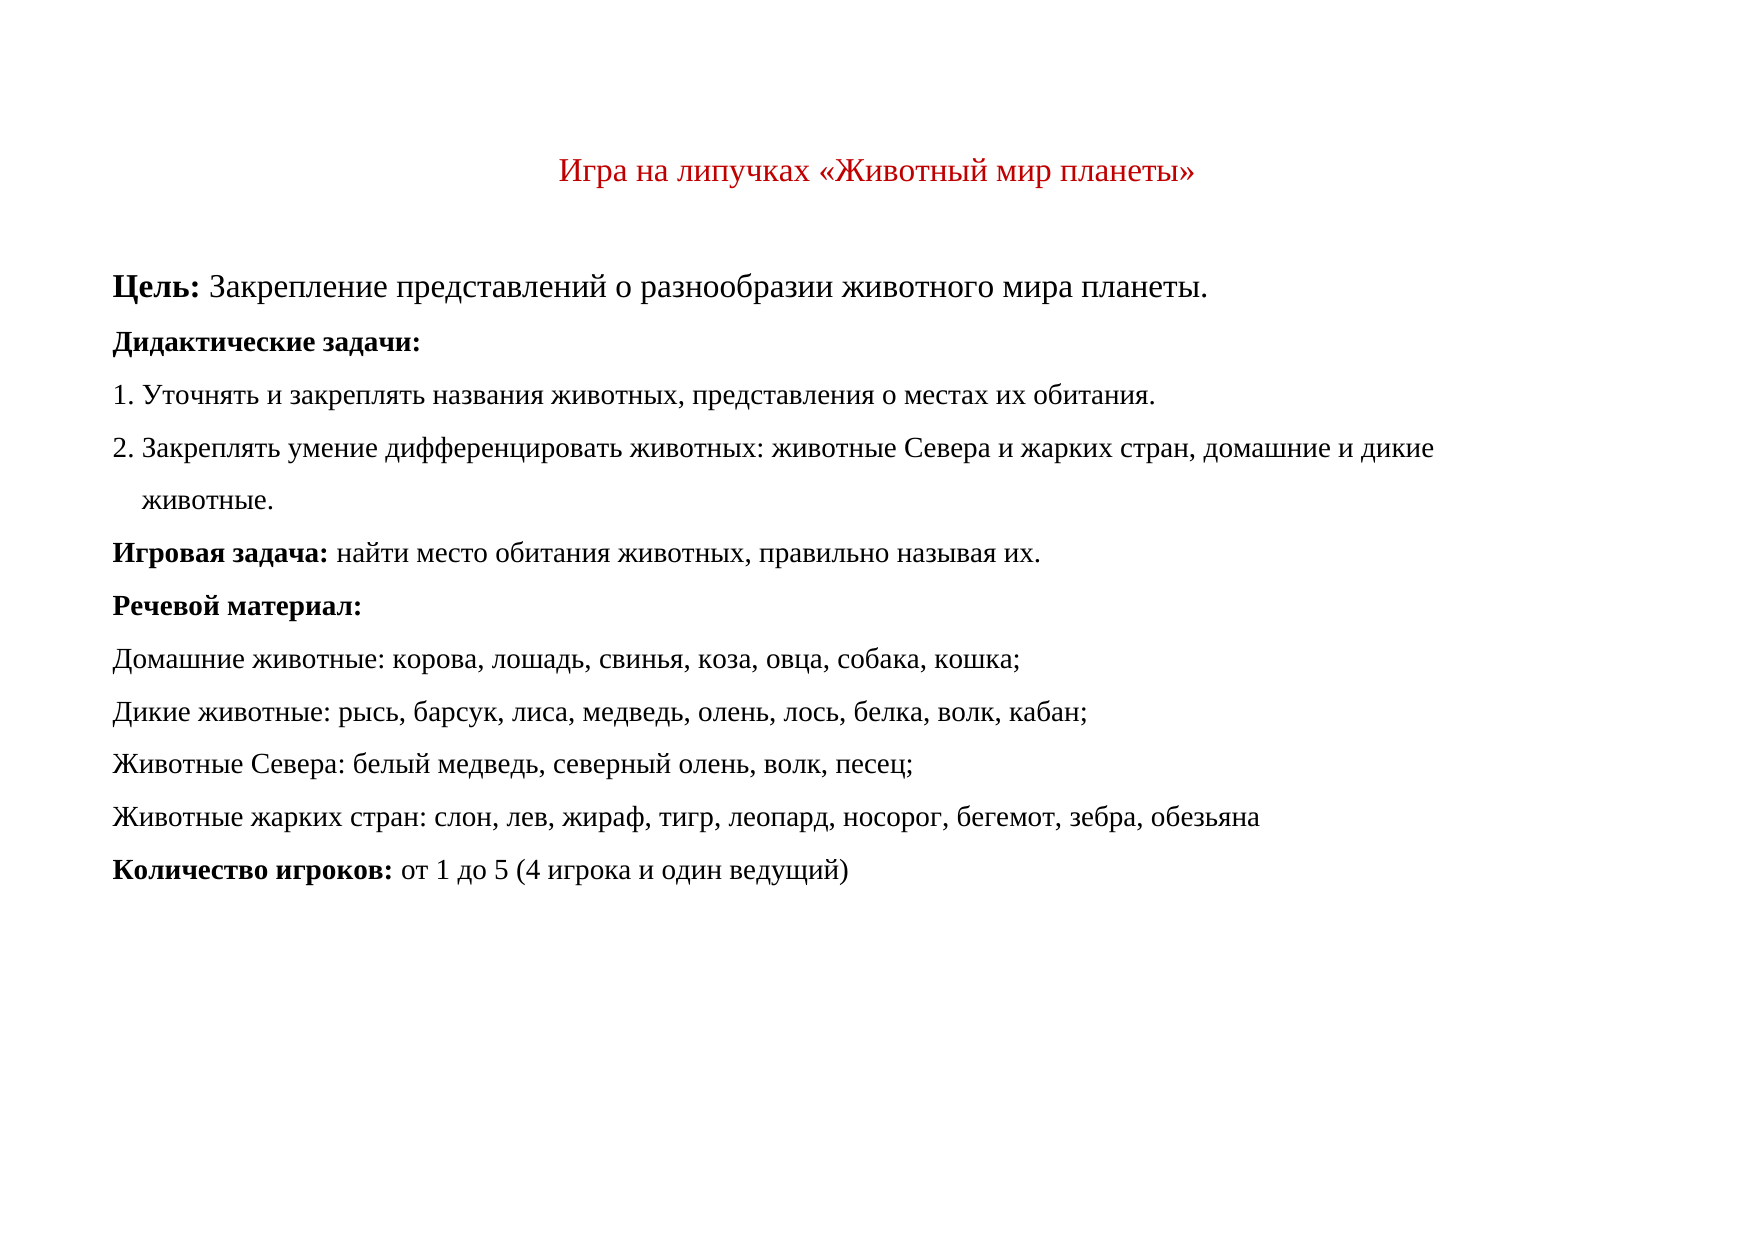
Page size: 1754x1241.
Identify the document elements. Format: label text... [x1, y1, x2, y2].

text Игровая задача: найти место обитания животных, правильно называя их. [112, 535, 1641, 569]
text Речевой материал: [112, 588, 1641, 622]
text Домашние животные: корова, лошадь, свинья, коза, овца, собака, кошка; [112, 641, 1641, 674]
text Игра на липучках «Животный мир планеты» [112, 150, 1641, 188]
text Количество игроков: от 1 до 5 (4 игрока и один ведущий) [112, 852, 1641, 886]
text Цель: Закрепление представлений о разнообразии животного мира планеты. [112, 266, 1641, 304]
text Дидактические задачи: [112, 324, 1641, 358]
text животные. [112, 482, 1641, 516]
text Животные жарких стран: слон, лев, жираф, тигр, леопард, носорог, бегемот, зебра, обезьяна [112, 799, 1641, 833]
text Животные Севера: белый медведь, северный олень, волк, песец; [112, 747, 1641, 780]
text Дикие животные: рысь, барсук, лиса, медведь, олень, лось, белка, волк, кабан; [112, 694, 1641, 727]
text 1. Уточнять и закреплять названия животных, представления о местах их обитания. [112, 377, 1641, 410]
text 2. Закреплять умение дифференцировать животных: животные Севера и жарких стран, домашние и дикие [112, 430, 1641, 463]
